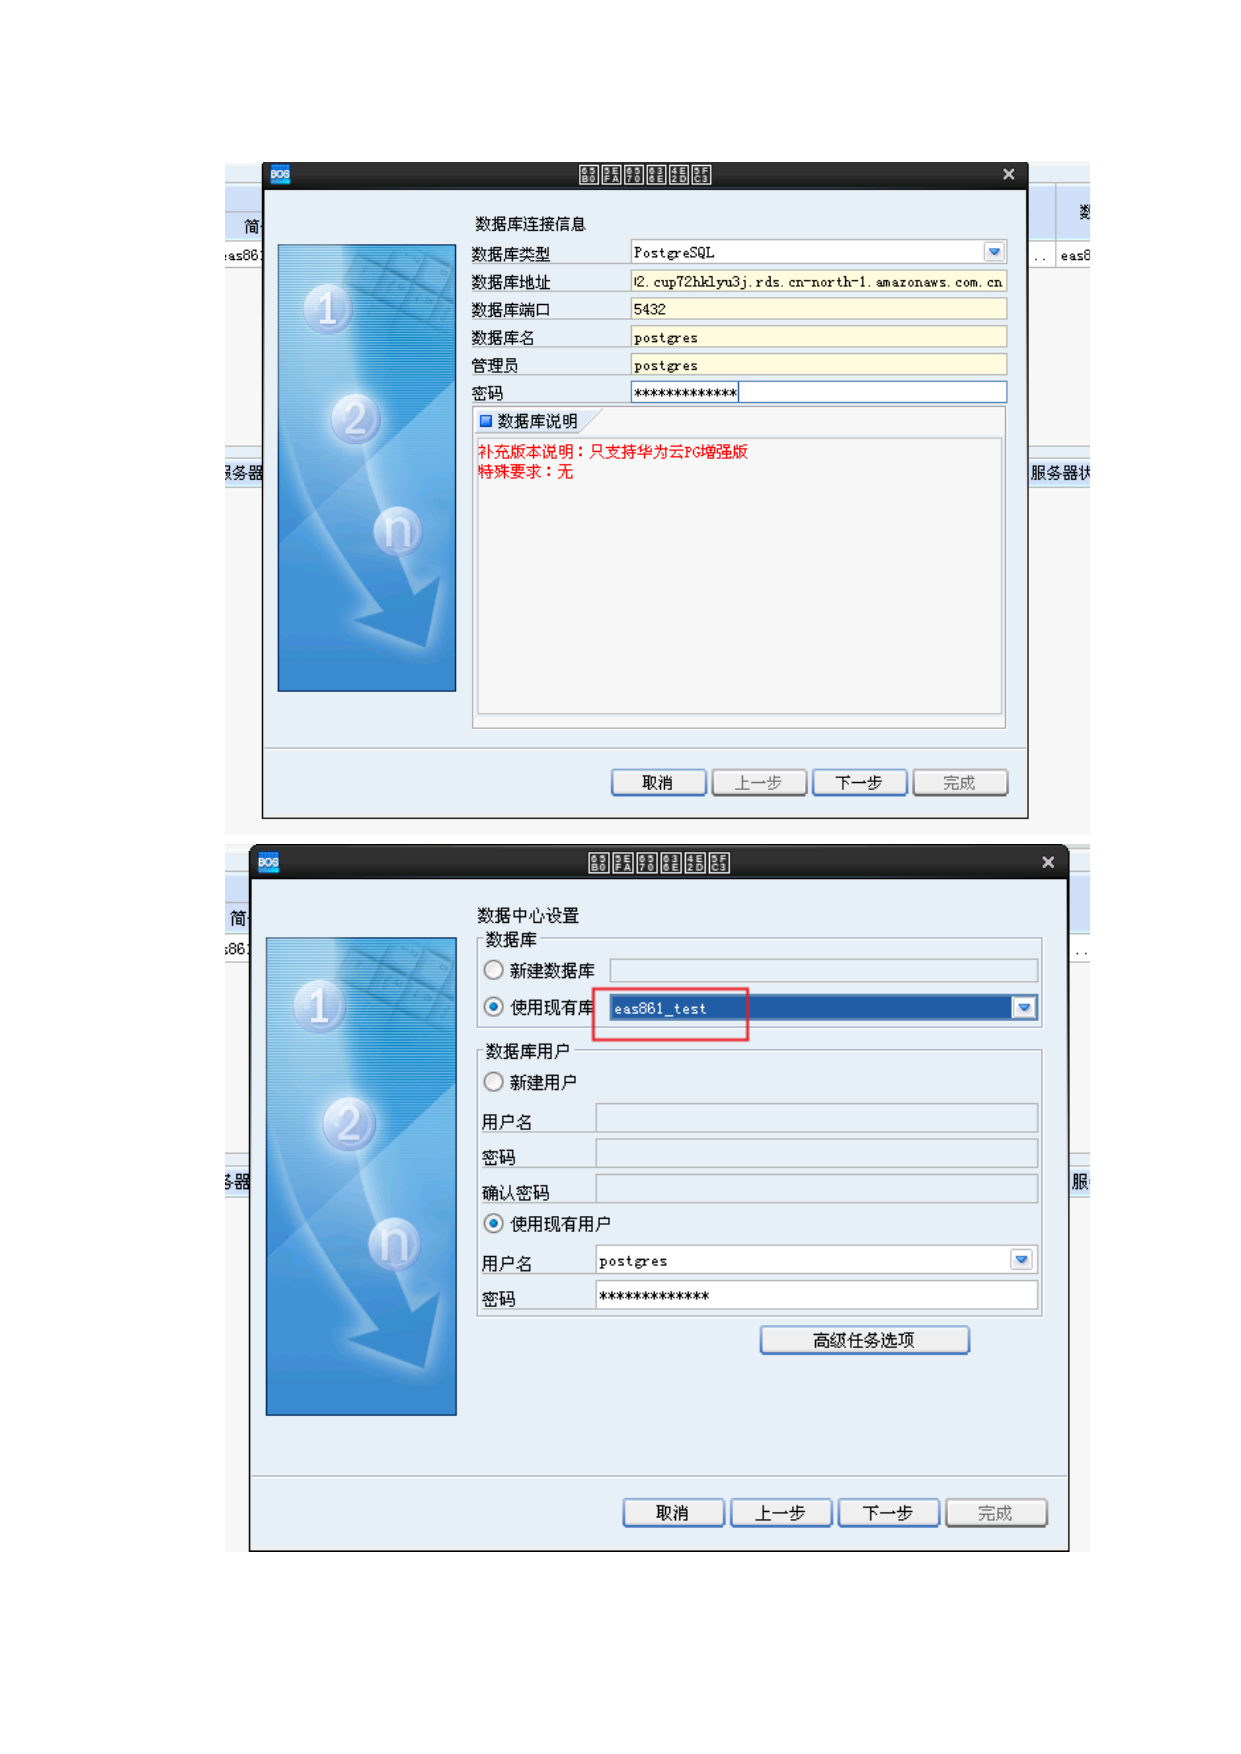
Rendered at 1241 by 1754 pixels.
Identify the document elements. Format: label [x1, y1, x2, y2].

picture [225, 844, 1091, 1552]
picture [225, 162, 1091, 835]
